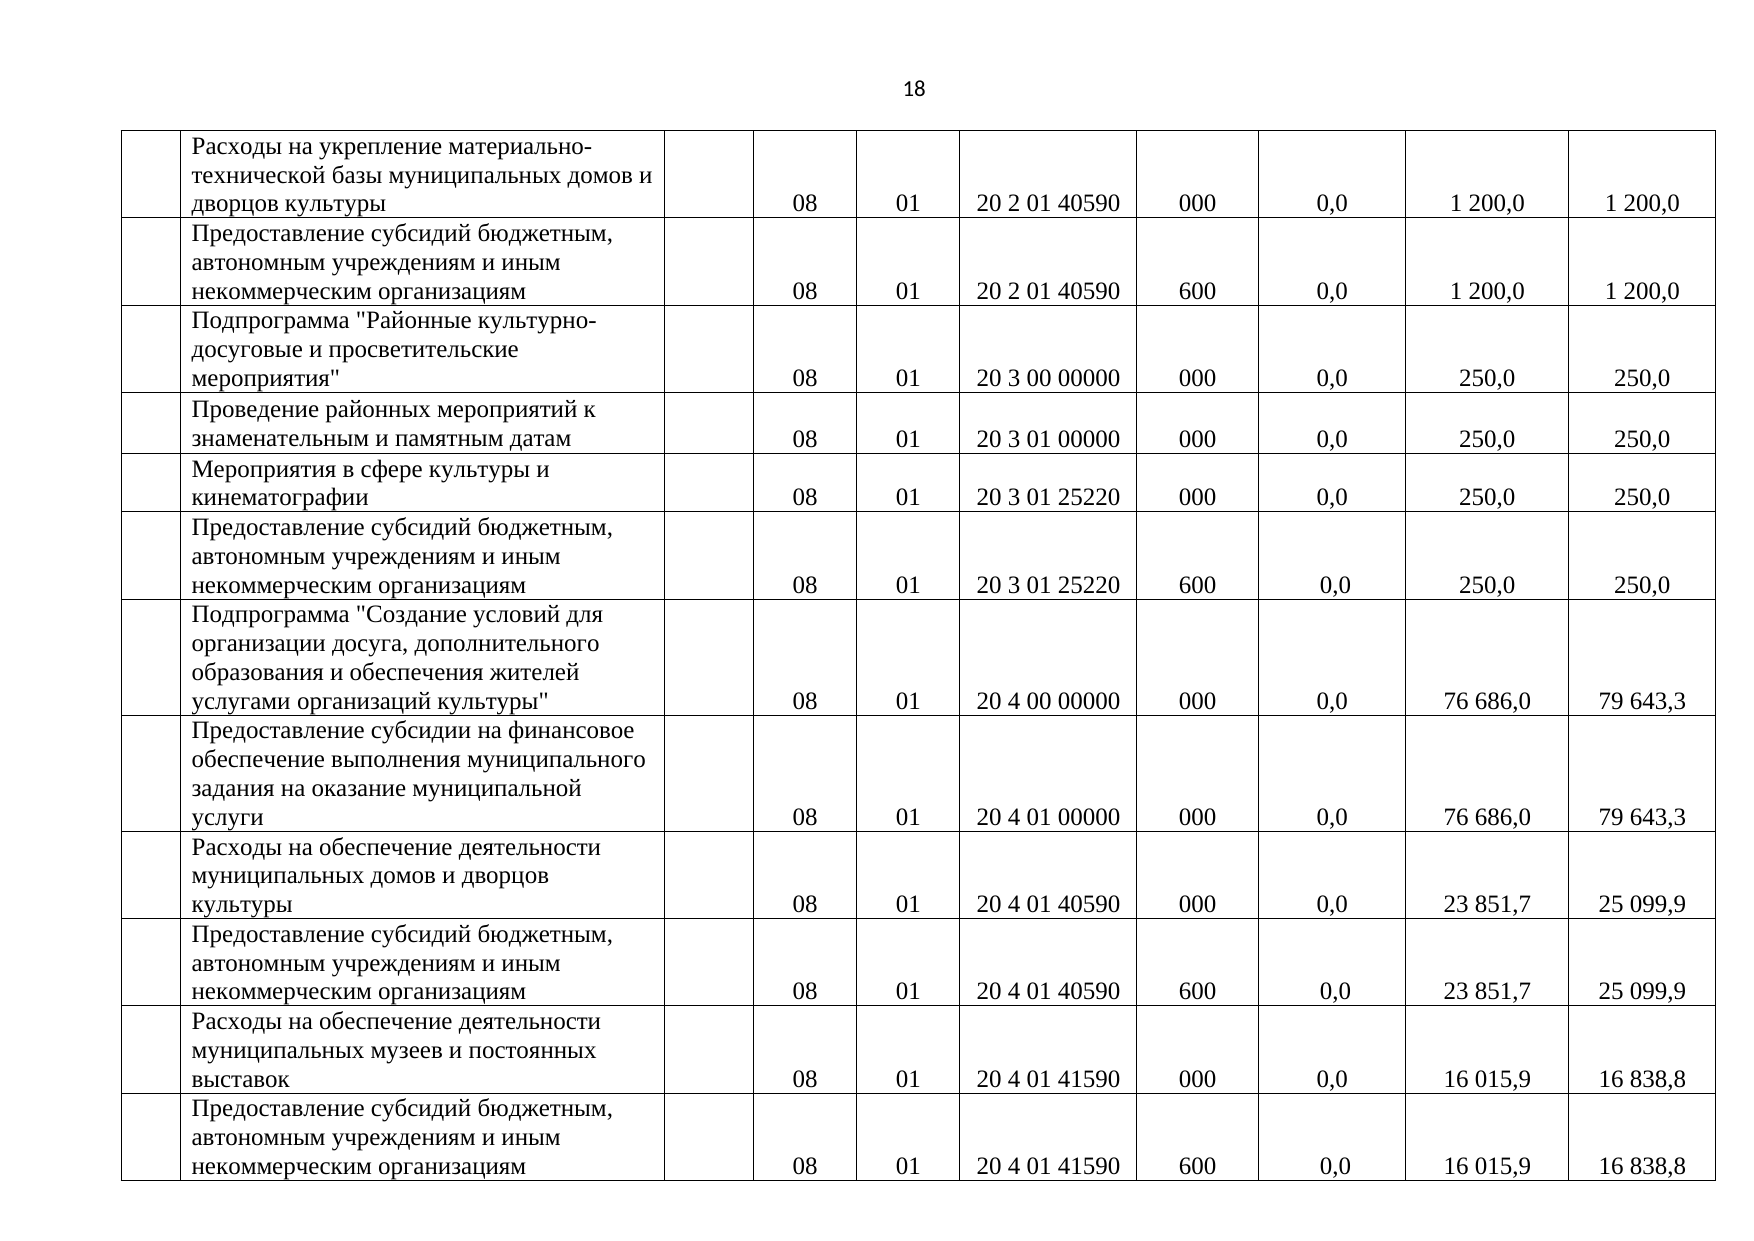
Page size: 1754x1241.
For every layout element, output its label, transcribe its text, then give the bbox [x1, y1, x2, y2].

table_cell 600 [1137, 919, 1258, 1005]
table_cell 0,0 [1259, 832, 1405, 918]
table_cell 0,0 [1259, 512, 1405, 598]
table_cell 79 643,3 [1569, 716, 1715, 831]
table_cell 000 [1137, 832, 1258, 918]
table_cell 600 [1137, 512, 1258, 598]
table_cell 1 200,0 [1406, 218, 1568, 304]
table_cell 08 [754, 1094, 856, 1180]
table_cell [122, 1006, 180, 1092]
table_cell [122, 218, 180, 304]
table_cell 01 [857, 716, 959, 831]
table_cell 16 838,8 [1569, 1006, 1715, 1092]
table_cell 000 [1137, 716, 1258, 831]
table_cell 1 200,0 [1569, 131, 1715, 217]
table_cell 01 [857, 1006, 959, 1092]
table_cell 000 [1137, 306, 1258, 392]
table_cell 08 [754, 393, 856, 453]
table_cell [665, 131, 753, 217]
table_cell [665, 454, 753, 511]
table_cell 01 [857, 131, 959, 217]
table_cell [665, 600, 753, 714]
table_cell 000 [1137, 1006, 1258, 1092]
table_cell [122, 393, 180, 453]
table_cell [181, 1094, 664, 1180]
table_cell [122, 512, 180, 598]
table_cell Мероприятия в сфере культуры и кинематографии [181, 454, 664, 511]
table_cell [122, 454, 180, 511]
table_cell [122, 716, 180, 831]
table_cell [122, 1094, 180, 1180]
table_cell 01 [857, 919, 959, 1005]
table_cell [122, 306, 180, 392]
table_cell [665, 393, 753, 453]
table_cell Проведение районных мероприятий к знаменательным и памятным датам [181, 393, 664, 453]
table_cell 0,0 [1259, 716, 1405, 831]
table_cell 0,0 [1259, 454, 1405, 511]
table_cell 20 2 01 40590 [960, 131, 1136, 217]
table_cell 0,0 [1259, 131, 1405, 217]
table_cell Расходы на обеспечение деятельности муниципальных музеев и постоянных выставок [181, 1006, 664, 1092]
table_cell 01 [857, 306, 959, 392]
table_cell 20 4 01 00000 [960, 716, 1136, 831]
table_cell [665, 716, 753, 831]
table_cell Предоставление субсидий бюджетным, автономным учреждениям и иным некоммерческим организациям [181, 218, 664, 304]
table_cell 250,0 [1569, 393, 1715, 453]
table_cell 08 [754, 919, 856, 1005]
table_cell Расходы на обеспечение деятельности муниципальных домов и дворцов культуры [181, 832, 664, 918]
table_cell 600 [1137, 218, 1258, 304]
table_cell 01 [857, 218, 959, 304]
table_cell 08 [754, 600, 856, 714]
table_cell [122, 832, 180, 918]
table_cell [665, 919, 753, 1005]
table_cell [122, 131, 180, 217]
table_cell 250,0 [1569, 306, 1715, 392]
table_cell 20 4 00 00000 [960, 600, 1136, 714]
table_cell 16 838,8 [1569, 1094, 1715, 1180]
table_cell 01 [857, 512, 959, 598]
table_cell 16 015,9 [1406, 1006, 1568, 1092]
table_cell 08 [754, 716, 856, 831]
table_cell 250,0 [1406, 454, 1568, 511]
table_cell 76 686,0 [1406, 600, 1568, 714]
table_cell 0,0 [1259, 306, 1405, 392]
table_cell [665, 218, 753, 304]
table_cell 250,0 [1406, 393, 1568, 453]
table_cell 01 [857, 832, 959, 918]
table_cell 0,0 [1259, 1006, 1405, 1092]
table_cell [122, 600, 180, 714]
table_cell 08 [754, 306, 856, 392]
table_cell 1 200,0 [1406, 131, 1568, 217]
table_cell Подпрограмма "Создание условий для организации досуга, дополнительного образования и обеспечения жителей услугами организаций культуры" [181, 600, 664, 714]
table_cell 08 [754, 131, 856, 217]
table_cell Предоставление субсидий бюджетным, автономным учреждениям и иным некоммерческим организациям [181, 919, 664, 1005]
table_cell 01 [857, 1094, 959, 1180]
table_cell 08 [754, 512, 856, 598]
table_cell 79 643,3 [1569, 600, 1715, 714]
table_cell 23 851,7 [1406, 832, 1568, 918]
table_cell [665, 1006, 753, 1092]
table_cell 0,0 [1259, 218, 1405, 304]
table_cell 20 3 00 00000 [960, 306, 1136, 392]
table_cell 250,0 [1406, 306, 1568, 392]
table_cell 20 2 01 40590 [960, 218, 1136, 304]
table_cell 20 3 01 25220 [960, 512, 1136, 598]
table_cell Подпрограмма "Районные культурно-досуговые и просветительские мероприятия" [181, 306, 664, 392]
table_cell 000 [1137, 131, 1258, 217]
table_cell 25 099,9 [1569, 832, 1715, 918]
table_cell 01 [857, 393, 959, 453]
table_cell [665, 512, 753, 598]
table_cell 08 [754, 832, 856, 918]
table_cell Предоставление субсидии на финансовое обеспечение выполнения муниципального задания на оказание муниципальной услуги [181, 716, 664, 831]
table_cell 000 [1137, 393, 1258, 453]
table_cell 20 4 01 40590 [960, 919, 1136, 1005]
table_cell 0,0 [1259, 393, 1405, 453]
table_cell 23 851,7 [1406, 919, 1568, 1005]
table_cell 01 [857, 454, 959, 511]
table_cell 0,0 [1259, 919, 1405, 1005]
table_cell 250,0 [1406, 512, 1568, 598]
table_cell 20 4 01 40590 [960, 832, 1136, 918]
table_cell [665, 832, 753, 918]
table_cell 08 [754, 454, 856, 511]
table_cell 000 [1137, 454, 1258, 511]
table_cell [665, 1094, 753, 1180]
table_cell 08 [754, 1006, 856, 1092]
table_cell 0,0 [1259, 600, 1405, 714]
table_cell 000 [1137, 600, 1258, 714]
table_cell 16 015,9 [1406, 1094, 1568, 1180]
table_cell [665, 306, 753, 392]
table_cell 600 [1137, 1094, 1258, 1180]
table_cell [122, 919, 180, 1005]
table_cell 250,0 [1569, 454, 1715, 511]
table_cell Предоставление субсидий бюджетным, автономным учреждениям и иным некоммерческим организациям [181, 512, 664, 598]
table_cell 20 4 01 41590 [960, 1006, 1136, 1092]
table_cell Расходы на укрепление материально-технической базы муниципальных домов и дворцов культуры [181, 131, 664, 217]
table_cell 25 099,9 [1569, 919, 1715, 1005]
table_cell 250,0 [1569, 512, 1715, 598]
table_cell 76 686,0 [1406, 716, 1568, 831]
table_cell 20 4 01 41590 [960, 1094, 1136, 1180]
table_cell 20 3 01 00000 [960, 393, 1136, 453]
table_cell 01 [857, 600, 959, 714]
table_cell 1 200,0 [1569, 218, 1715, 304]
table_cell 20 3 01 25220 [960, 454, 1136, 511]
table_cell 0,0 [1259, 1094, 1405, 1180]
table_cell 08 [754, 218, 856, 304]
